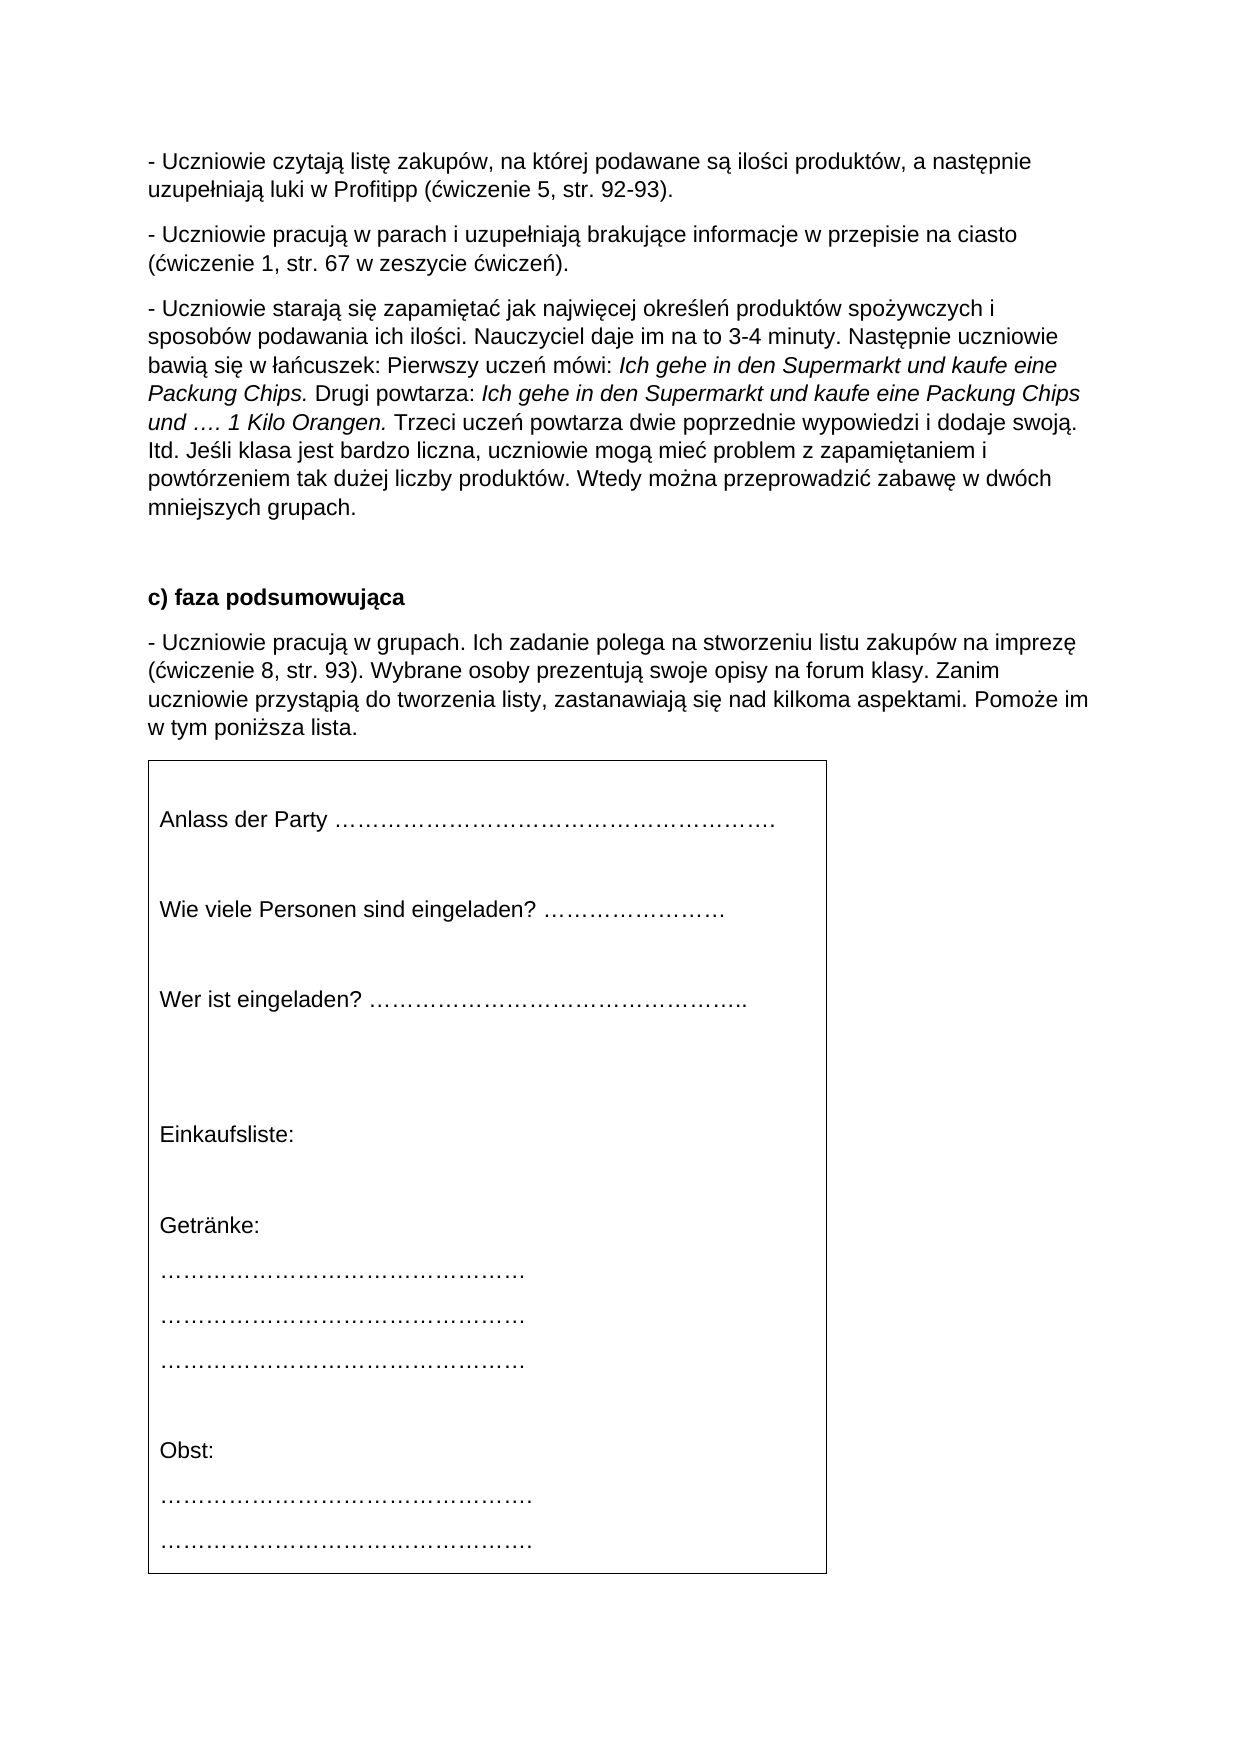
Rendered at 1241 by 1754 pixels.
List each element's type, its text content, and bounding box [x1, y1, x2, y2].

text - Uczniowie czytają listę zakupów, na której podawane są ilości produktów, a następnie uzupełniają luki w Profitipp (ćwiczenie 5, str. 92-93). [148, 148, 1093, 202]
text - Uczniowie pracują w grupach. Ich zadanie polega na stworzeniu listu zakupów na imprezę (ćwiczenie 8, str. 93). Wybrane osoby prezentują swoje opisy na forum klasy. Zanim uczniowie przystąpią do tworzenia listy, zastanawiają się nad kilkoma aspektami. Pomoże im w tym poniższa lista. [148, 629, 1093, 741]
text - Uczniowie starają się zapamiętać jak najwięcej określeń produktów spożywczych i sposobów podawania ich ilości. Nauczyciel daje im na to 3-4 minuty. Następnie uczniowie bawią się w łańcuszek: Pierwszy uczeń mówi: Ich gehe in den Supermarkt und kaufe eine Packung Chips. Drugi powtarza: Ich gehe in den Supermarkt und kaufe eine Packung Chips und …. 1 Kilo Orangen. Trzeci uczeń powtarza dwie poprzednie wypowiedzi i dodaje swoją. Itd. Jeśli klasa jest bardzo liczna, uczniowie mogą mieć problem z zapamiętaniem i powtórzeniem tak dużej liczby produktów. Wtedy można przeprowadzić zabawę w dwóch mniejszych grupach. [148, 295, 1093, 520]
text - Uczniowie pracują w parach i uzupełniają brakujące informacje w przepisie na ciasto (ćwiczenie 1, str. 67 w zeszycie ćwiczeń). [148, 221, 1093, 276]
text c) faza podsumowująca [148, 584, 1093, 610]
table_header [149, 761, 826, 1572]
